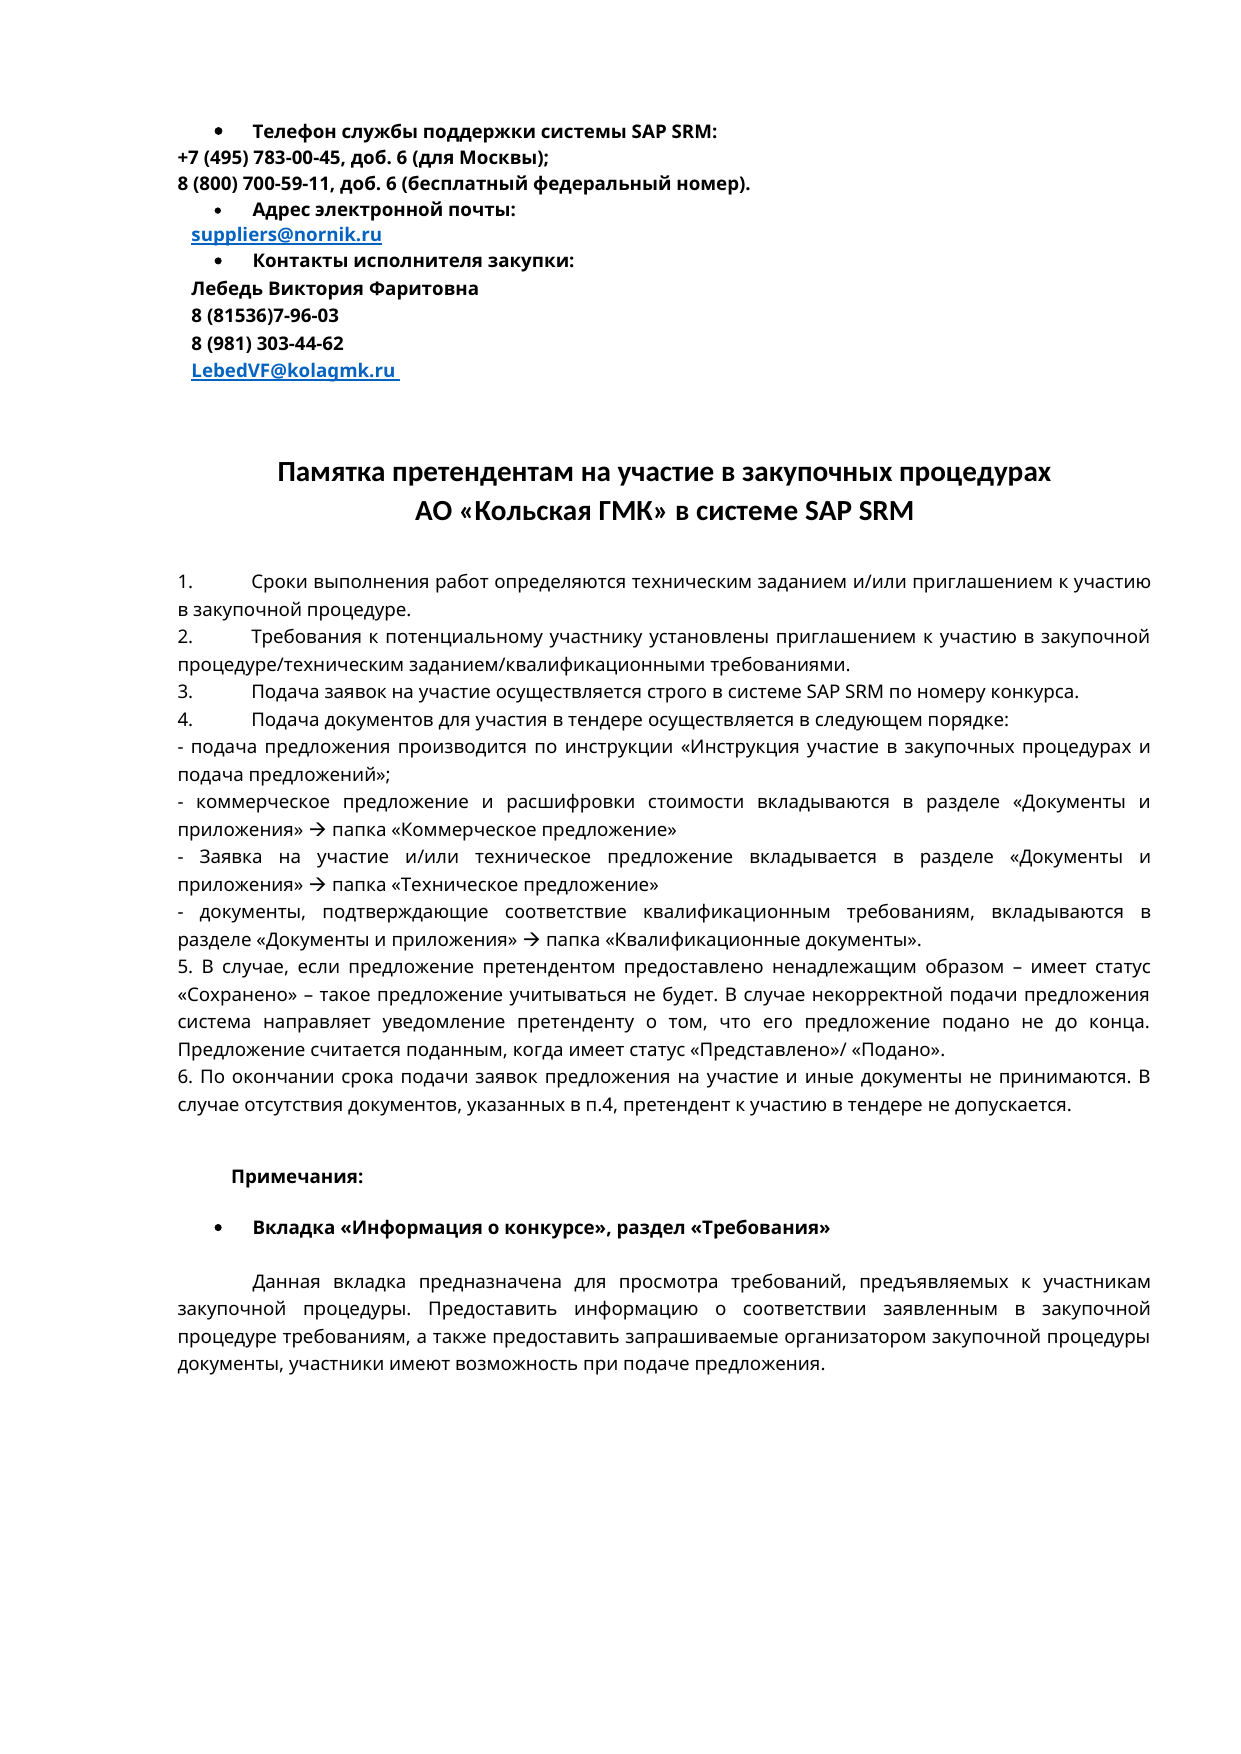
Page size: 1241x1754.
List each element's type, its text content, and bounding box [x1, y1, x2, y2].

list Подача заявок на участие осуществляется строго в системе SAP SRM по номеру конкурса. [177, 679, 1152, 704]
list 8 (981) 303-44-62 [191, 330, 1152, 355]
list Лебедь Виктория Фаритовна [191, 275, 1152, 300]
list Сроки выполнения работ определяются техническим заданием и/или приглашением к участию в закупочной процедуре. [177, 569, 1152, 622]
list LebedVF@kolagmk.ru [191, 357, 1152, 383]
list Вкладка «Информация о конкурсе», раздел «Требования» [215, 1214, 1152, 1239]
text +7 (495) 783-00-45, доб. 6 (для Москвы); [177, 144, 1152, 170]
list - коммерческое предложение и расшифровки стоимости вкладываются в разделе «Документы и приложения» папка «Коммерческое предложение» [177, 789, 1152, 842]
text АО «Кольская ГМК» в системе SAP SRM [177, 492, 1152, 528]
list Требования к потенциальному участнику установлены приглашением к участию в закупочной процедуре/техническим заданием/квалификационными требованиями. [177, 624, 1152, 677]
list - Заявка на участие и/или техническое предложение вкладывается в разделе «Документы и приложения» папка «Техническое предложение» [177, 844, 1152, 897]
list - документы, подтверждающие соответствие квалификационным требованиям, вкладываются в разделе «Документы и приложения» папка «Квалификационные документы». [177, 899, 1152, 952]
list suppliers@nornik.ru [191, 222, 1152, 247]
list 6. По окончании срока подачи заявок предложения на участие и иные документы не принимаются. В случае отсутствия документов, указанных в п.4, претендент к участию в тендере не допускается. [177, 1064, 1152, 1117]
list Подача документов для участия в тендере осуществляется в следующем порядке: [177, 706, 1152, 732]
text Памятка претендентам на участие в закупочных процедурах [177, 453, 1152, 489]
list Данная вкладка предназначена для просмотра требований, предъявляемых к участникам закупочной процедуры. Предоставить информацию о соответствии заявленным в закупочной процедуре требованиям, а также предоставить запрашиваемые организатором закупочной процедуры документы, участники имеют возможность при подаче предложения. [177, 1268, 1152, 1376]
list - подача предложения производится по инструкции «Инструкция участие в закупочных процедурах и подача предложений»; [177, 734, 1152, 787]
text Примечания: [177, 1163, 1152, 1188]
list 5. В случае, если предложение претендентом предоставлено ненадлежащим образом – имеет статус «Сохранено» – такое предложение учитываться не будет. В случае некорректной подачи предложения система направляет уведомление претенденту о том, что его предложение подано не до конца. Предложение считается поданным, когда имеет статус «Представлено»/ «Подано». [177, 954, 1152, 1062]
list Адрес электронной почты: [215, 196, 1152, 222]
list Телефон службы поддержки системы SAP SRM: [215, 118, 1152, 144]
text 8 (800) 700-59-11, доб. 6 (бесплатный федеральный номер). [177, 170, 1152, 196]
list Контакты исполнителя закупки: [215, 247, 1152, 273]
list 8 (81536)7-96-03 [191, 302, 1152, 328]
